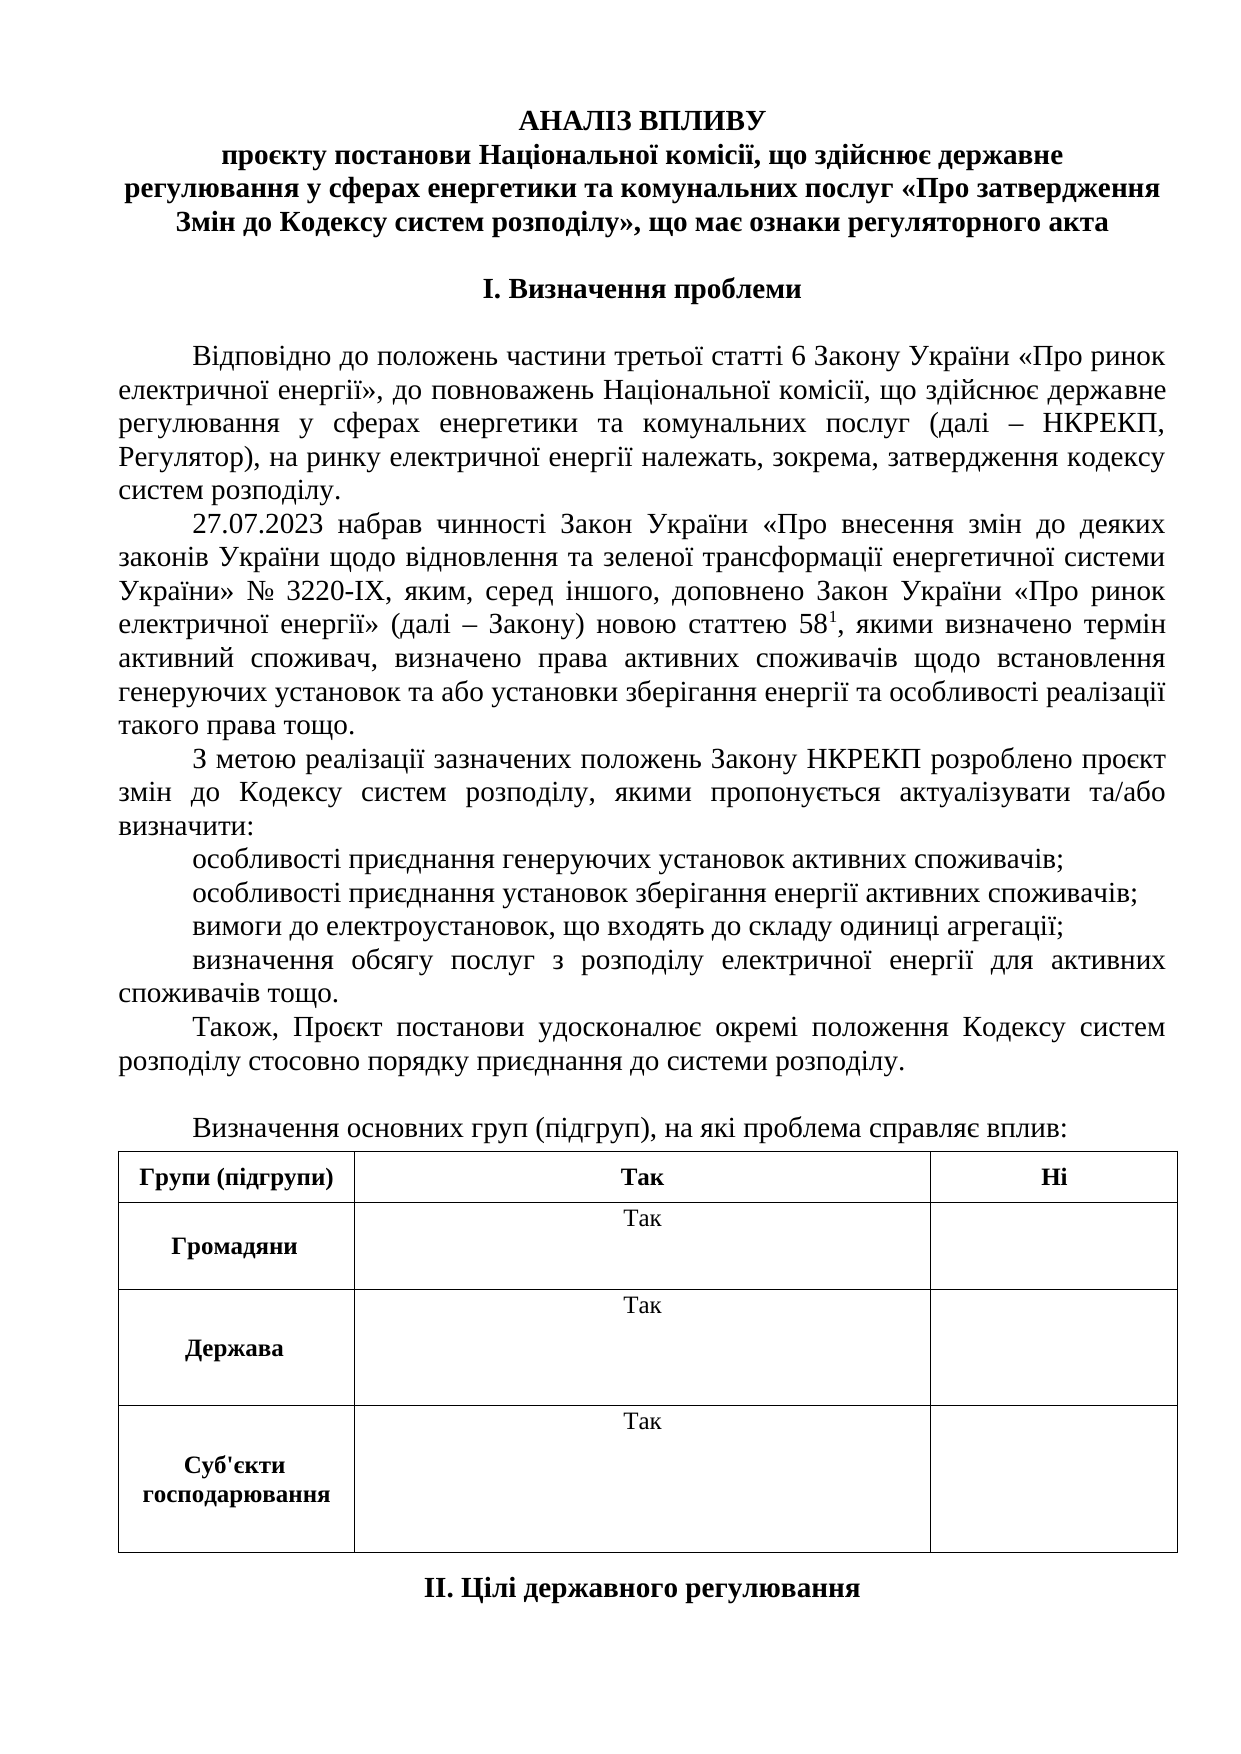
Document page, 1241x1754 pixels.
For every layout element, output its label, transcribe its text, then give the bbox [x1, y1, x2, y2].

table_header Так [355, 1152, 930, 1202]
text З метою реалізації зазначених положень Закону НКРЕКП розроблено проєкт змін до Кодексу систем розподілу, якими пропонується актуалізувати та/або визначити: [118, 741, 1166, 841]
table_cell [931, 1203, 1177, 1289]
text Визначення основних груп (підгруп), на які проблема справляє вплив: [118, 1110, 1166, 1143]
text визначення обсягу послуг з розподілу електричної енергії для активних споживачів тощо. [118, 942, 1166, 1009]
text вимоги до електроустановок, що входять до складу одиниці агрегації; [118, 908, 1166, 942]
text особливості приєднання генеруючих установок активних споживачів; [118, 841, 1166, 875]
text Відповідно до положень частини третьої статті 6 Закону України «Про ринок електричної енергії», до повноважень Національної комісії, що здійснює державне регулювання у сферах енергетики та комунальних послуг (далі – НКРЕКП, Регулятор), на ринку електричної енергії належать, зокрема, затвердження кодексу систем розподілу. [118, 338, 1166, 506]
table_cell Громадяни [119, 1203, 354, 1289]
text АНАЛІЗ ВПЛИВУ [118, 103, 1166, 137]
table_cell [931, 1406, 1177, 1552]
table_cell [931, 1290, 1177, 1405]
table_cell Суб'єкти господарювання [119, 1406, 354, 1552]
table_cell Так [355, 1203, 930, 1289]
table_header Групи (підгрупи) [119, 1152, 354, 1202]
table_cell Так [355, 1406, 930, 1552]
text ІІ. Цілі державного регулювання [118, 1570, 1166, 1604]
text Також, Проєкт постанови удосконалює окремі положення Кодексу систем розподілу стосовно порядку приєднання до системи розподілу. [118, 1009, 1166, 1076]
text регулювання у сферах енергетики та комунальних послуг «Про затвердження Змін до Кодексу систем розподілу», що має ознаки регуляторного акта [118, 171, 1166, 238]
table_header Ні [931, 1152, 1177, 1202]
table_cell Так [355, 1290, 930, 1405]
text І. Визначення проблеми [118, 271, 1166, 305]
text проєкту постанови Національної комісії, що здійснює державне [118, 137, 1166, 171]
text 27.07.2023 набрав чинності Закон України «Про внесення змін до деяких законів України щодо відновлення та зеленої трансформації енергетичної системи України» № 3220-ІХ, яким, серед іншого, доповнено Закон України «Про ринок електричної енергії» (далі – Закону) новою статтею 581, якими визначено термін активний споживач, визначено права активних споживачів щодо встановлення генеруючих установок та або установки зберігання енергії та особливості реалізації такого права тощо. [118, 506, 1166, 741]
table_cell Держава [119, 1290, 354, 1405]
text особливості приєднання установок зберігання енергії активних споживачів; [118, 875, 1166, 908]
